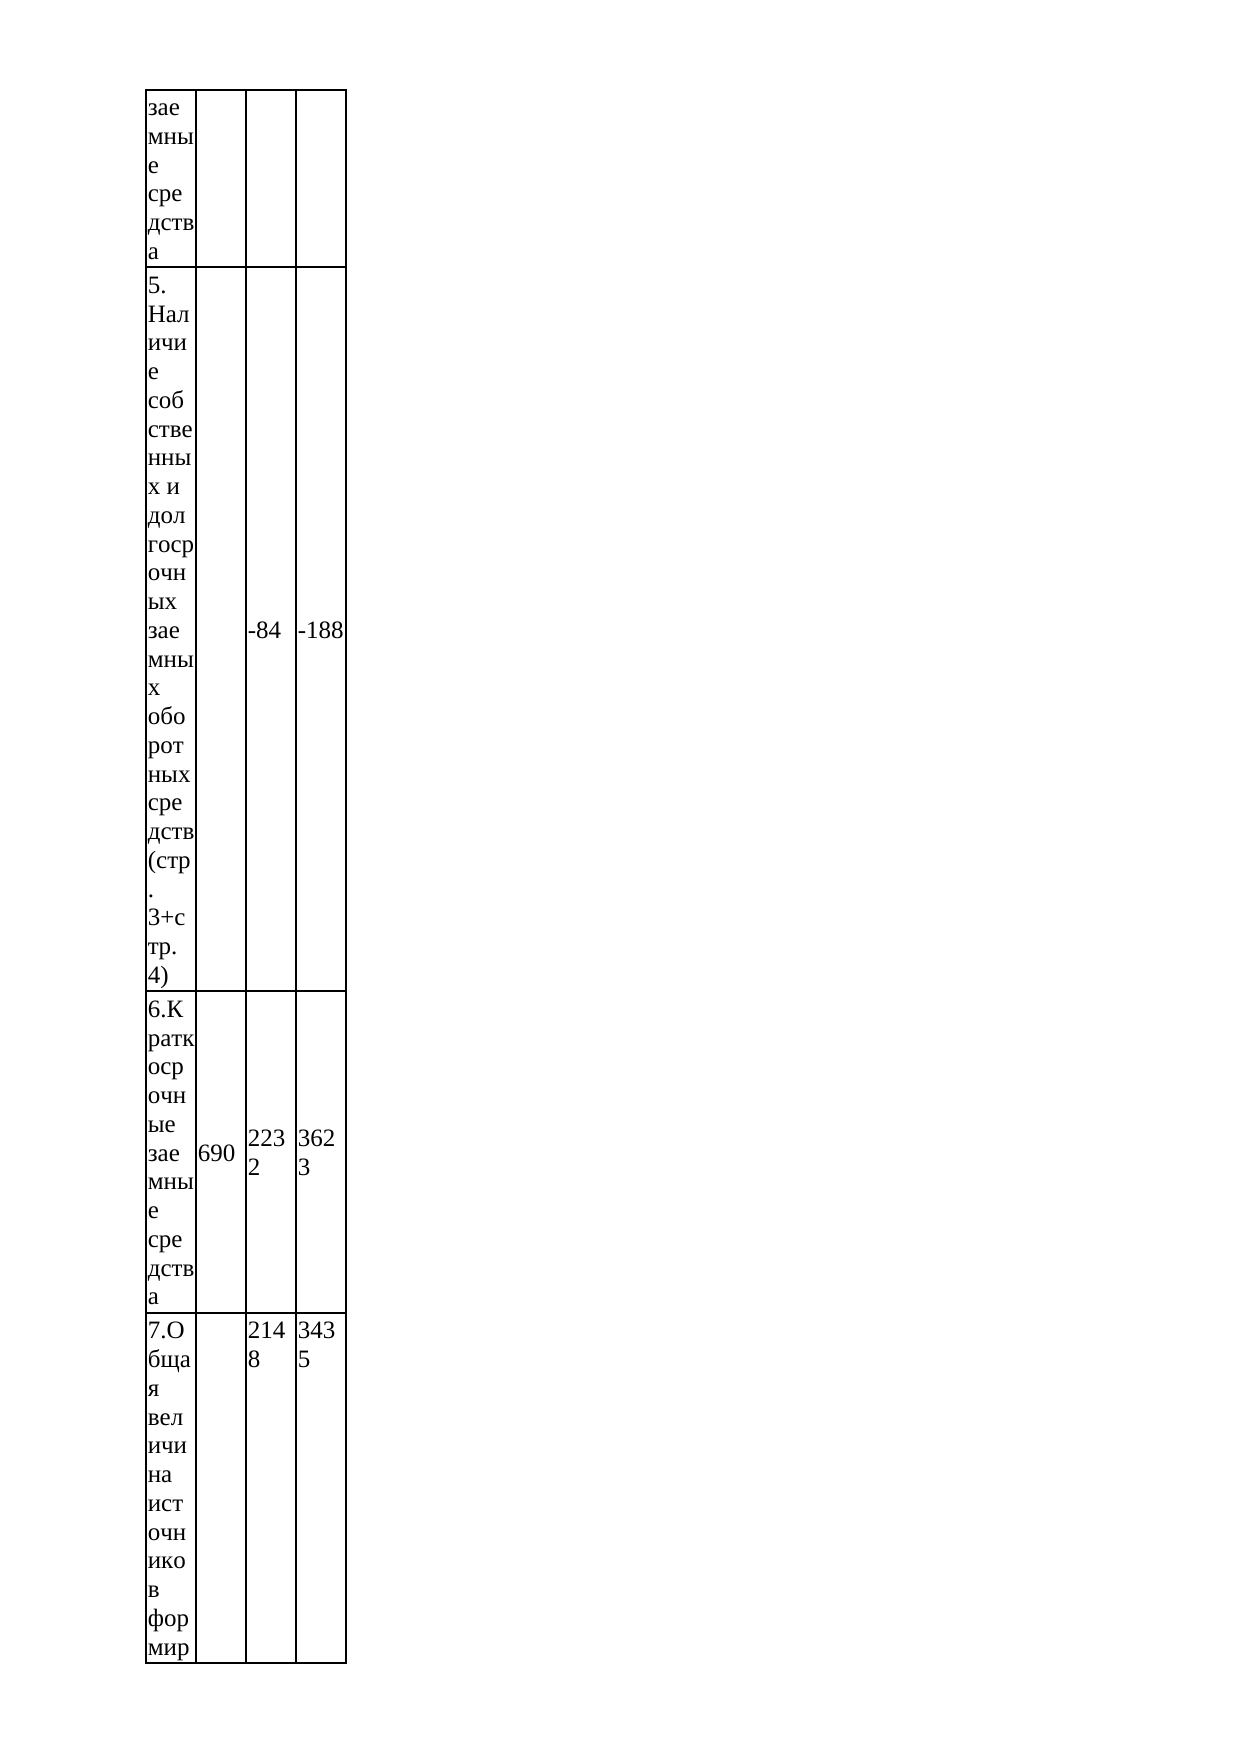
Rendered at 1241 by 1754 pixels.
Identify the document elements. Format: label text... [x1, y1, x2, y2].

table_cell 590 [197, 91, 245, 266]
table_cell [197, 1314, 245, 1662]
table_cell 3435 [297, 1314, 345, 1662]
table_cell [147, 91, 195, 266]
table_cell 690 [197, 992, 245, 1312]
table_cell 3623 [297, 992, 345, 1312]
table_cell 2232 [247, 992, 295, 1312]
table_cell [147, 1314, 195, 1662]
table_cell -84 [247, 268, 295, 990]
table_cell 5. Наличие собственных и долгосрочных заемных оборотных средств (стр. 3+стр. 4) [147, 268, 195, 990]
table_cell [197, 268, 245, 990]
table_cell -188 [297, 268, 345, 990]
table_cell 0 [297, 91, 345, 266]
table_cell 6.Краткосрочные заемные средства [147, 992, 195, 1312]
table_cell 0 [247, 91, 295, 266]
table_cell 2148 [247, 1314, 295, 1662]
